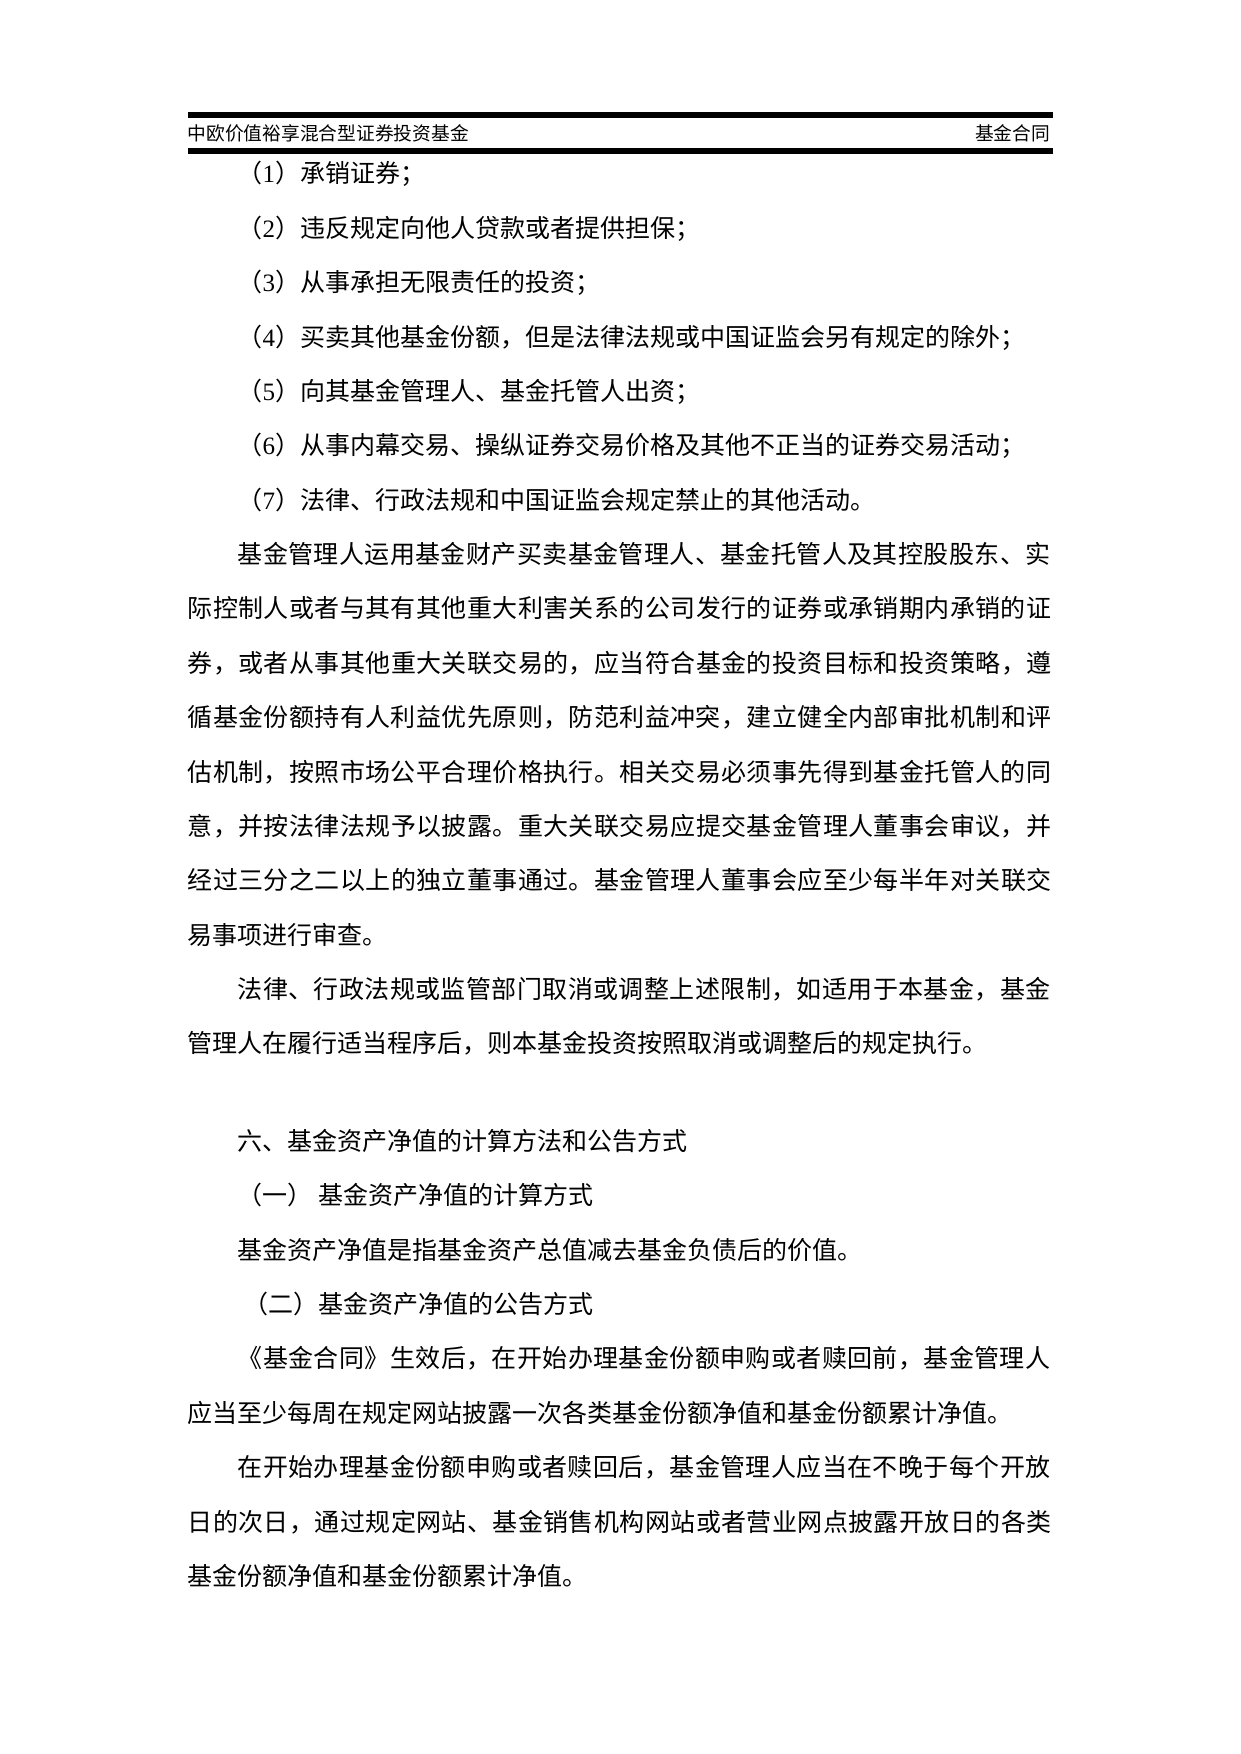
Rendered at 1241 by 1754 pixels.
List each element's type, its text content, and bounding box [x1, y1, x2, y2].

text （3）从事承担无限责任的投资； [187, 263, 1053, 299]
text （5）向其基金管理人、基金托管人出资； [187, 371, 1053, 408]
text 在开始办理基金份额申购或者赎回后，基金管理人应当在不晚于每个开放日的次日，通过规定网站、基金销售机构网站或者营业网点披露开放日的各类基金份额净值和基金份额累计净值。 [187, 1448, 1053, 1593]
text 六、基金资产净值的计算方法和公告方式 [187, 1121, 1053, 1158]
text 法律、行政法规或监管部门取消或调整上述限制，如适用于本基金，基金管理人在履行适当程序后，则本基金投资按照取消或调整后的规定执行。 [187, 969, 1053, 1060]
text 基金资产净值是指基金资产总值减去基金负债后的价值。 [187, 1230, 1053, 1266]
text （2）违反规定向他人贷款或者提供担保； [187, 208, 1053, 244]
text （4）买卖其他基金份额，但是法律法规或中国证监会另有规定的除外； [187, 317, 1053, 353]
text （二）基金资产净值的公告方式 [187, 1284, 1053, 1321]
text （7）法律、行政法规和中国证监会规定禁止的其他活动。 [187, 480, 1053, 516]
text 基金管理人运用基金财产买卖基金管理人、基金托管人及其控股股东、实际控制人或者与其有其他重大利害关系的公司发行的证券或承销期内承销的证券，或者从事其他重大关联交易的，应当符合基金的投资目标和投资策略，遵循基金份额持有人利益优先原则，防范利益冲突，建立健全内部审批机制和评估机制，按照市场公平合理价格执行。相关交易必须事先得到基金托管人的同意，并按法律法规予以披露。重大关联交易应提交基金管理人董事会审议，并经过三分之二以上的独立董事通过。基金管理人董事会应至少每半年对关联交易事项进行审查。 [187, 534, 1053, 951]
text （6）从事内幕交易、操纵证券交易价格及其他不正当的证券交易活动； [187, 426, 1053, 462]
text （一） 基金资产净值的计算方式 [187, 1176, 1053, 1212]
text 《基金合同》生效后，在开始办理基金份额申购或者赎回前，基金管理人应当至少每周在规定网站披露一次各类基金份额净值和基金份额累计净值。 [187, 1339, 1053, 1429]
text （1）承销证券； [187, 154, 1053, 190]
